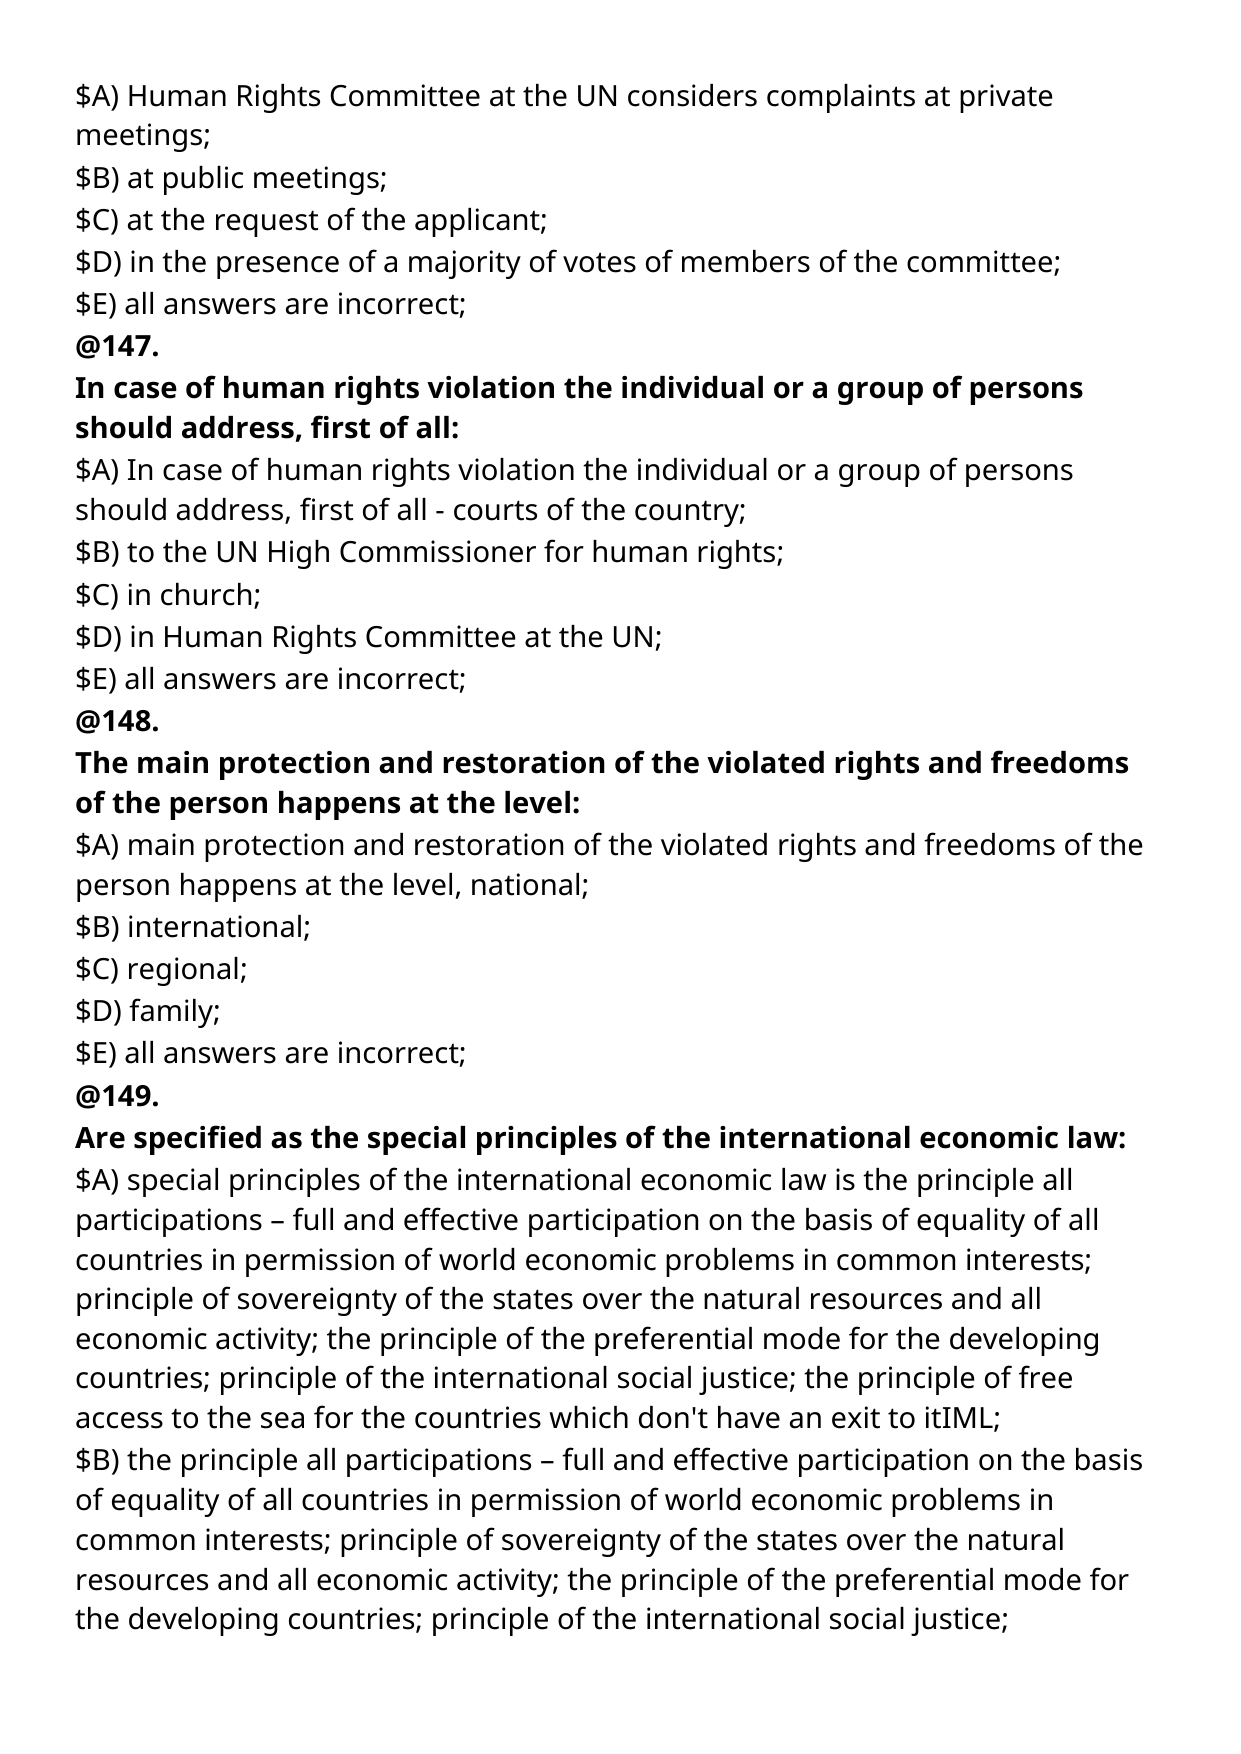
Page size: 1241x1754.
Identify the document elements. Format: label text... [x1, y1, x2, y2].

text $B) the principle all participations – full and effective participation on the basis of equality of all countries in permission of world economic problems in common interests; principle of sovereignty of the states over the natural resources and all economic activity; the principle of the preferential mode for the developing countries; principle of the international social justice; [75, 1440, 1165, 1638]
text $E) all answers are incorrect; [75, 658, 1165, 698]
text $C) regional; [75, 948, 1165, 988]
text @147. [75, 326, 1165, 365]
text $A) In case of human rights violation the individual or a group of persons should address, first of all - courts of the country; [75, 450, 1165, 529]
text @149. [75, 1075, 1165, 1115]
text Are specified as the special principles of the international economic law: [75, 1117, 1165, 1157]
text $D) in the presence of a majority of votes of members of the committee; [75, 241, 1165, 281]
text $B) at public meetings; [75, 157, 1165, 197]
text @148. [75, 700, 1165, 740]
text $A) Human Rights Committee at the UN considers complaints at private meetings; [75, 75, 1165, 154]
text $A) main protection and restoration of the violated rights and freedoms of the person happens at the level, national; [75, 824, 1165, 904]
text $B) international; [75, 906, 1165, 946]
text In case of human rights violation the individual or a group of persons should address, first of all: [75, 368, 1165, 447]
text $D) family; [75, 991, 1165, 1030]
text $C) in church; [75, 574, 1165, 613]
text $C) at the request of the applicant; [75, 199, 1165, 239]
text $B) to the UN High Commissioner for human rights; [75, 532, 1165, 571]
text The main protection and restoration of the violated rights and freedoms of the person happens at the level: [75, 742, 1165, 822]
text $D) in Human Rights Committee at the UN; [75, 616, 1165, 656]
text $E) all answers are incorrect; [75, 283, 1165, 323]
text $A) special principles of the international economic law is the principle all participations – full and effective participation on the basis of equality of all countries in permission of world economic problems in common interests; principle of sovereignty of the states over the natural resources and all economic activity; the principle of the preferential mode for the developing countries; principle of the international social justice; the principle of free access to the sea for the countries which don't have an exit to itIML; [75, 1159, 1165, 1437]
text $E) all answers are incorrect; [75, 1033, 1165, 1072]
